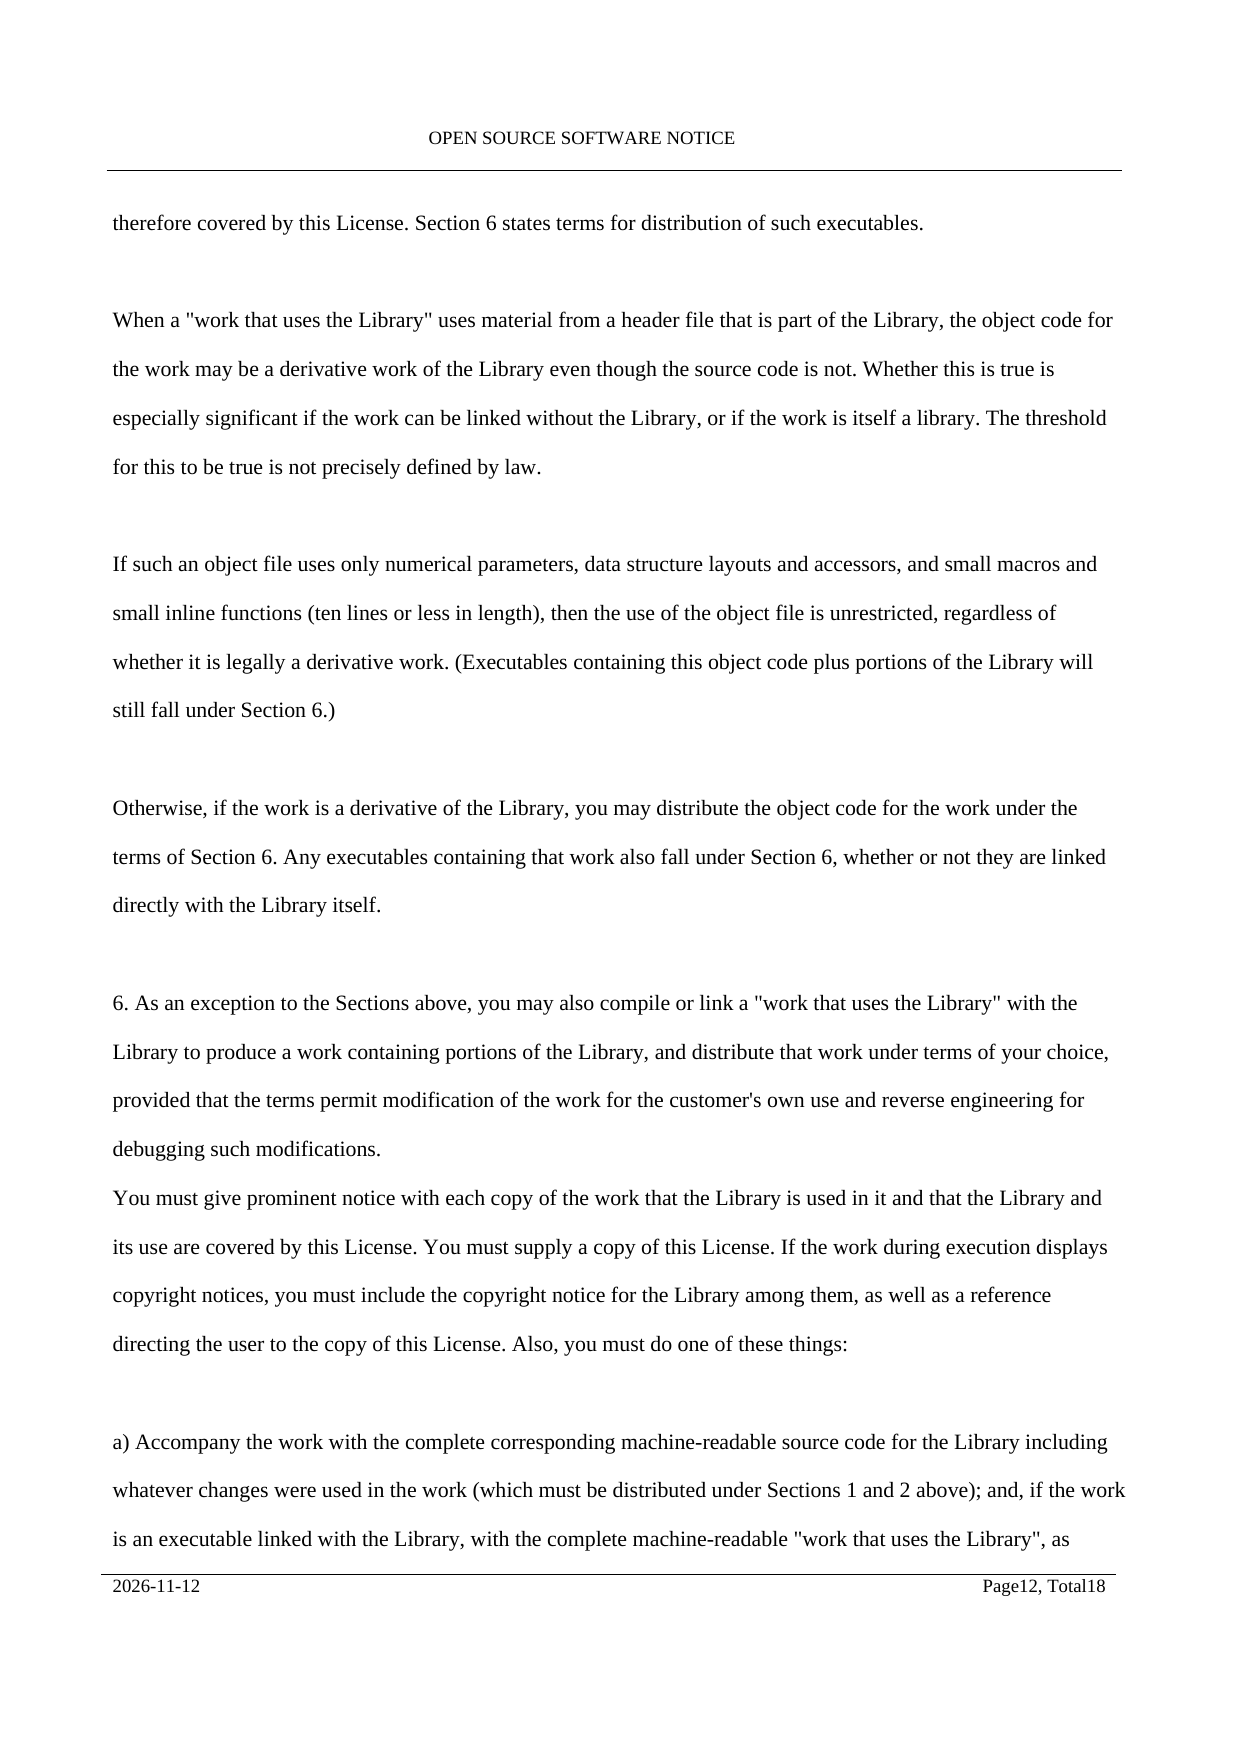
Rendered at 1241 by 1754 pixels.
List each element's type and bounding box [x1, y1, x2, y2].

text [112, 206, 1128, 1555]
